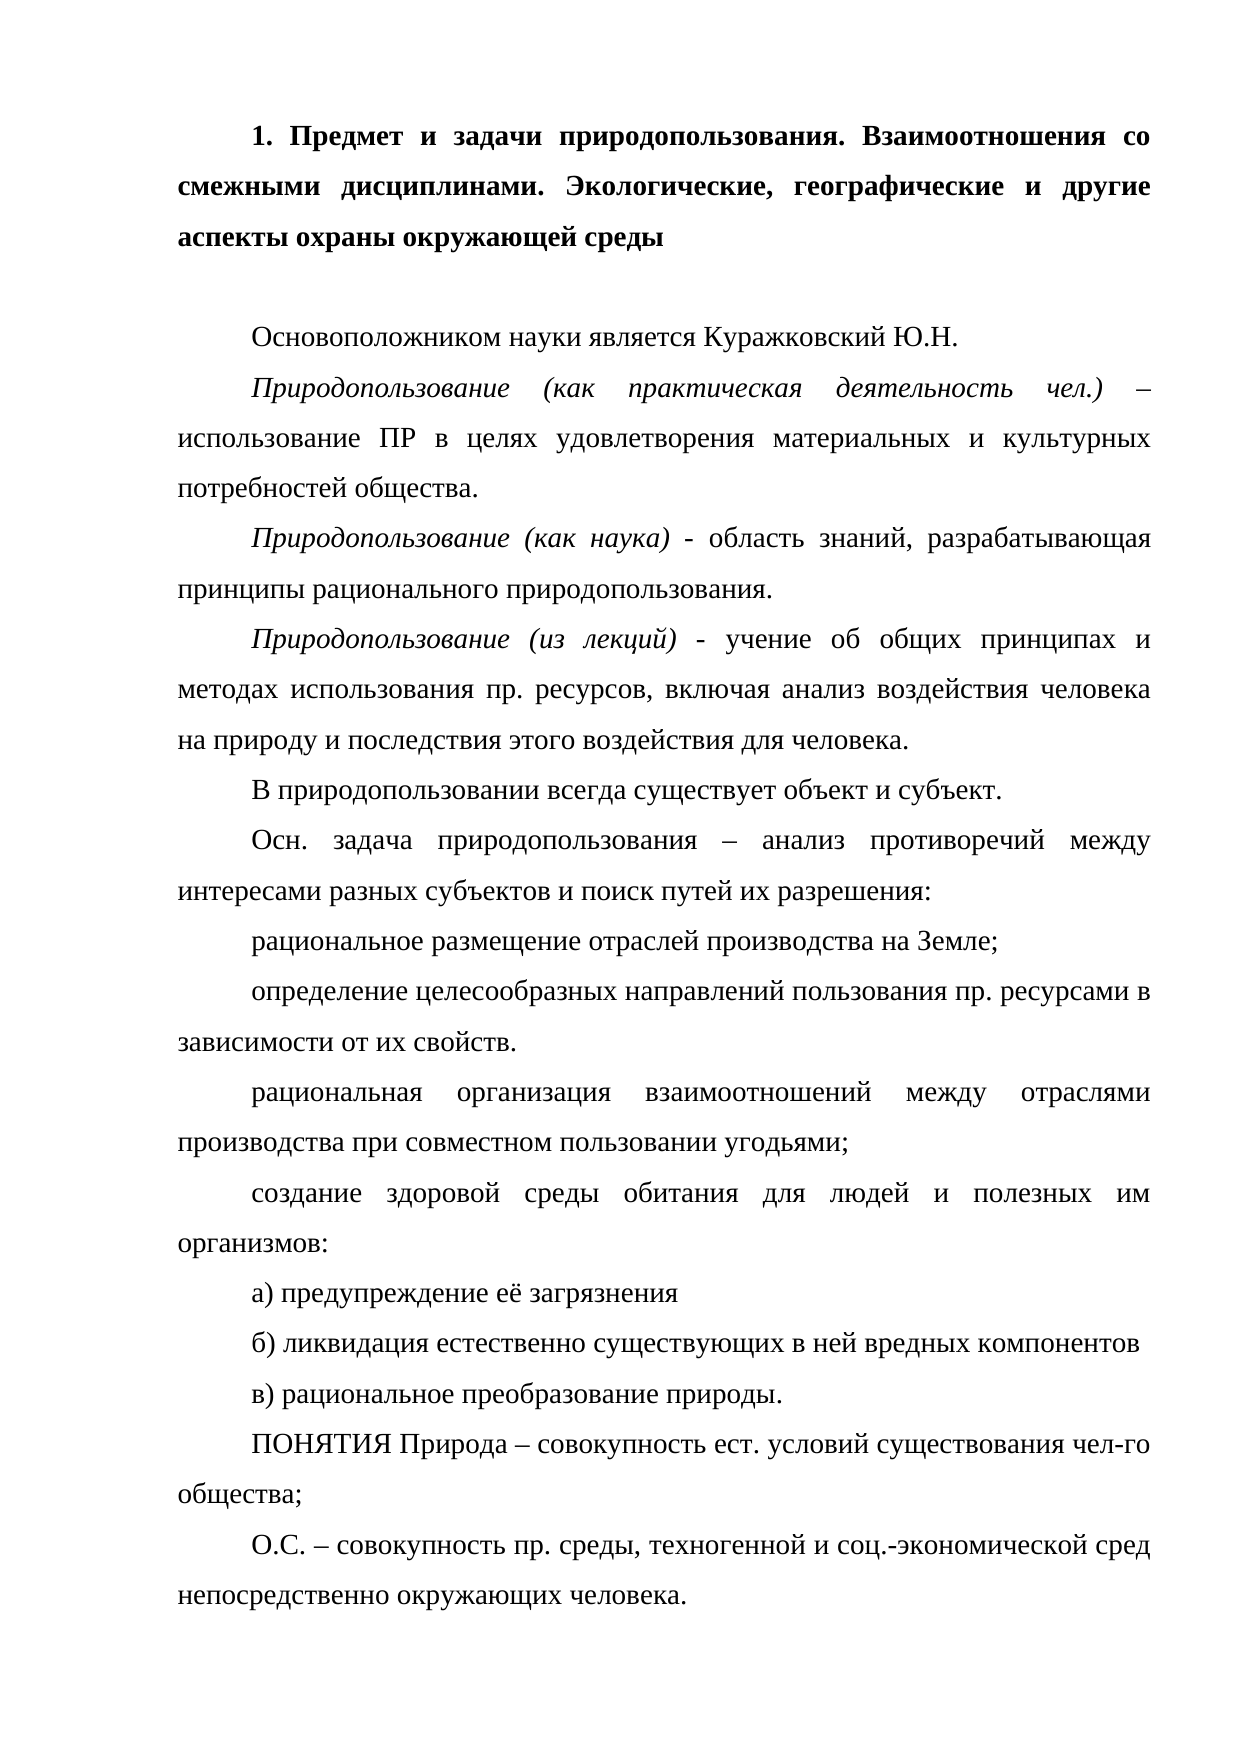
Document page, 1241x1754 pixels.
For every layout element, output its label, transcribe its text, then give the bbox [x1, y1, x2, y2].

text Природопользование (как практическая деятельность чел.) – использование ПР в целях удовлетворения материальных и культурных потребностей общества. [177, 370, 1152, 504]
text в) рациональное преобразование природы. [177, 1376, 1152, 1409]
text 1. Предмет и задачи природопользования. Взаимоотношения со смежными дисциплинами. Экологические, географические и другие аспекты охраны окружающей среды [177, 118, 1152, 252]
text определение целесообразных направлений пользования пр. ресурсами в зависимости от их свойств. [177, 973, 1152, 1057]
text Осн. задача природопользования – анализ противоречий между интересами разных субъектов и поиск путей их разрешения: [177, 822, 1152, 906]
text Основоположником науки является Куражковский Ю.Н. [177, 319, 1152, 353]
text ПОНЯТИЯ Природа – совокупность ест. условий существования чел-го общества; [177, 1426, 1152, 1510]
text В природопользовании всегда существует объект и субъект. [177, 772, 1152, 806]
text б) ликвидация естественно существующих в ней вредных компонентов [177, 1326, 1152, 1359]
text Природопользование (как наука) - область знаний, разрабатывающая принципы рационального природопользования. [177, 521, 1152, 604]
text рациональная организация взаимоотношений между отраслями производства при совместном пользовании угодьями; [177, 1074, 1152, 1158]
text Природопользование (из лекций) - учение об общих принципах и методах использования пр. ресурсов, включая анализ воздействия человека на природу и последствия этого воздействия для человека. [177, 621, 1152, 755]
text создание здоровой среды обитания для людей и полезных им организмов: [177, 1175, 1152, 1258]
text О.С. – совокупность пр. среды, техногенной и соц.-экономической сред непосредственно окружающих человека. [177, 1527, 1152, 1611]
text рациональное размещение отраслей производства на Земле; [177, 923, 1152, 957]
text а) предупреждение её загрязнения [177, 1275, 1152, 1309]
